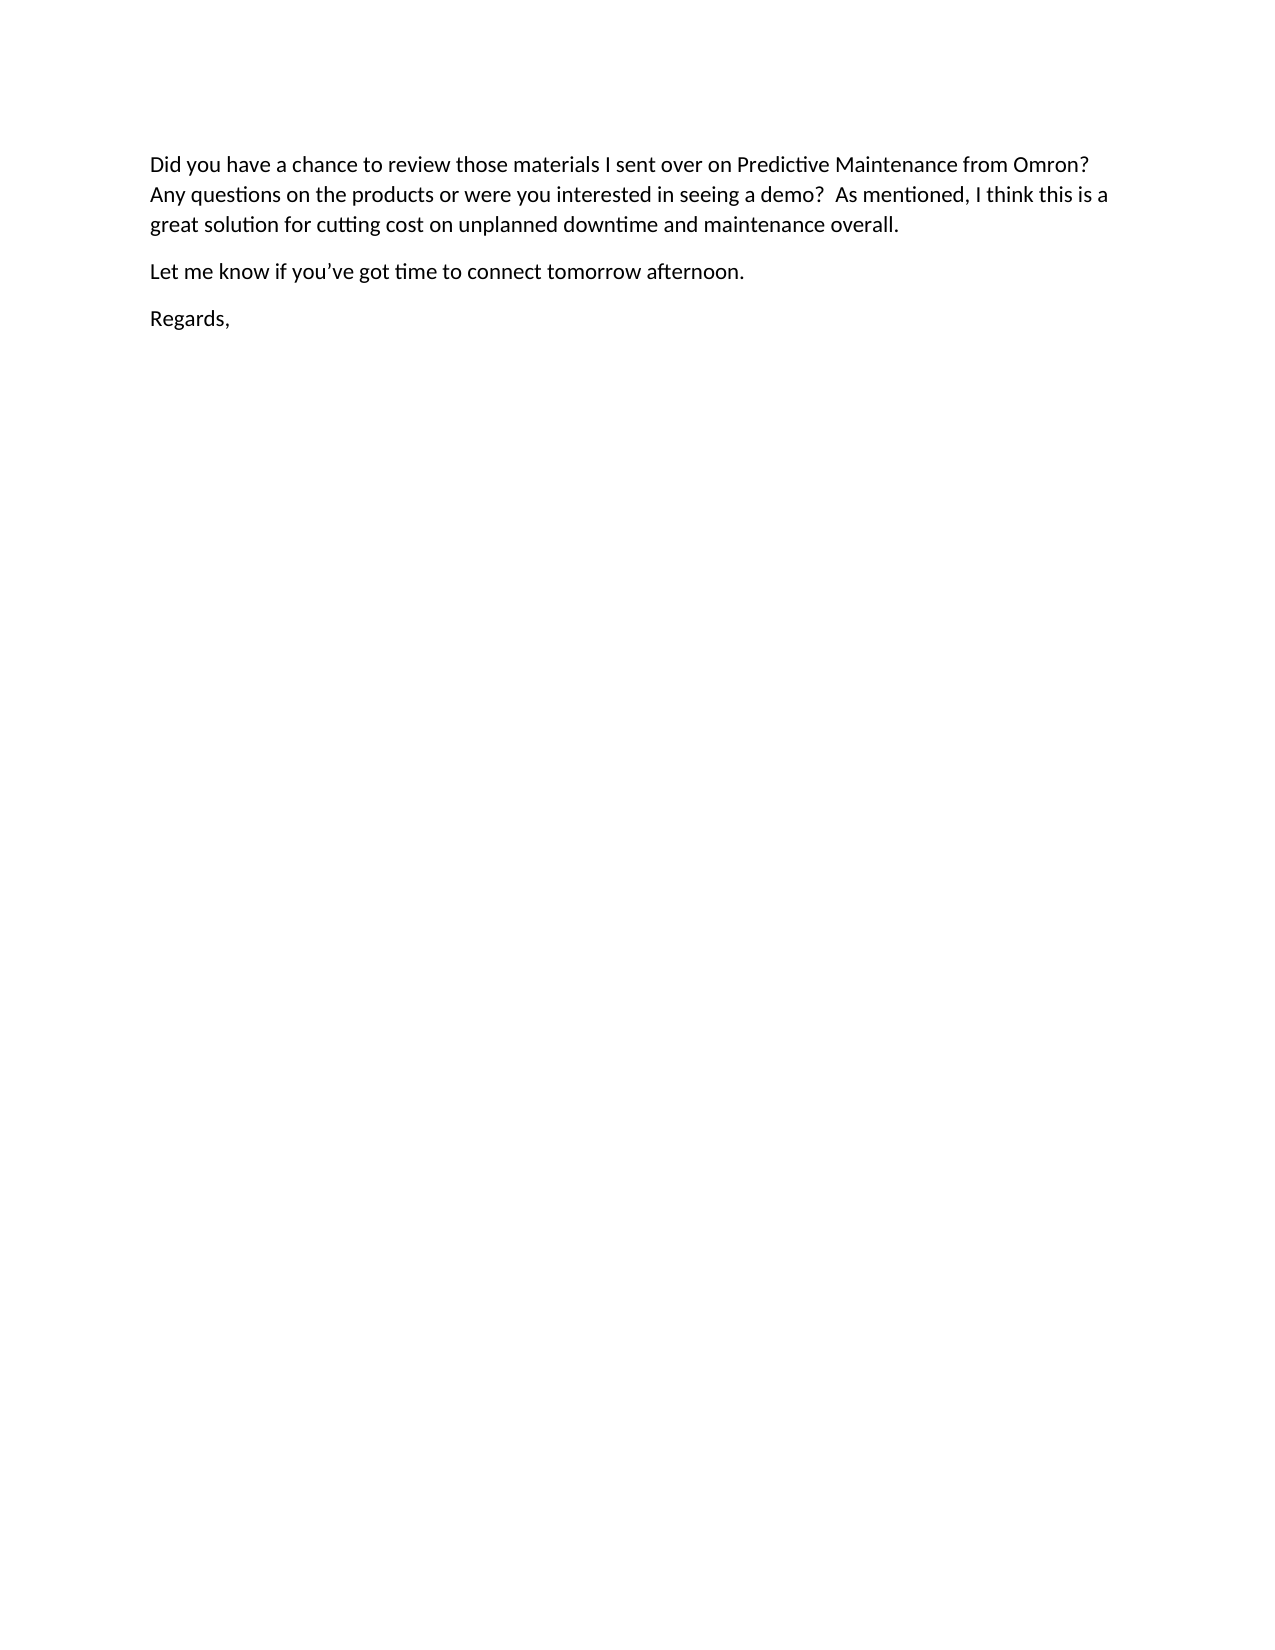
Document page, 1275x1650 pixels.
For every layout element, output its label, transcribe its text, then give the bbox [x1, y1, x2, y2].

text Let me know if you’ve got time to connect tomorrow afternoon. [150, 257, 1125, 285]
text Did you have a chance to review those materials I sent over on Predictive Maintenance from Omron? Any questions on the products or were you interested in seeing a demo? As mentioned, I think this is a great solution for cutting cost on unplanned downtime and maintenance overall. [150, 150, 1125, 238]
text Regards, [150, 304, 1125, 332]
